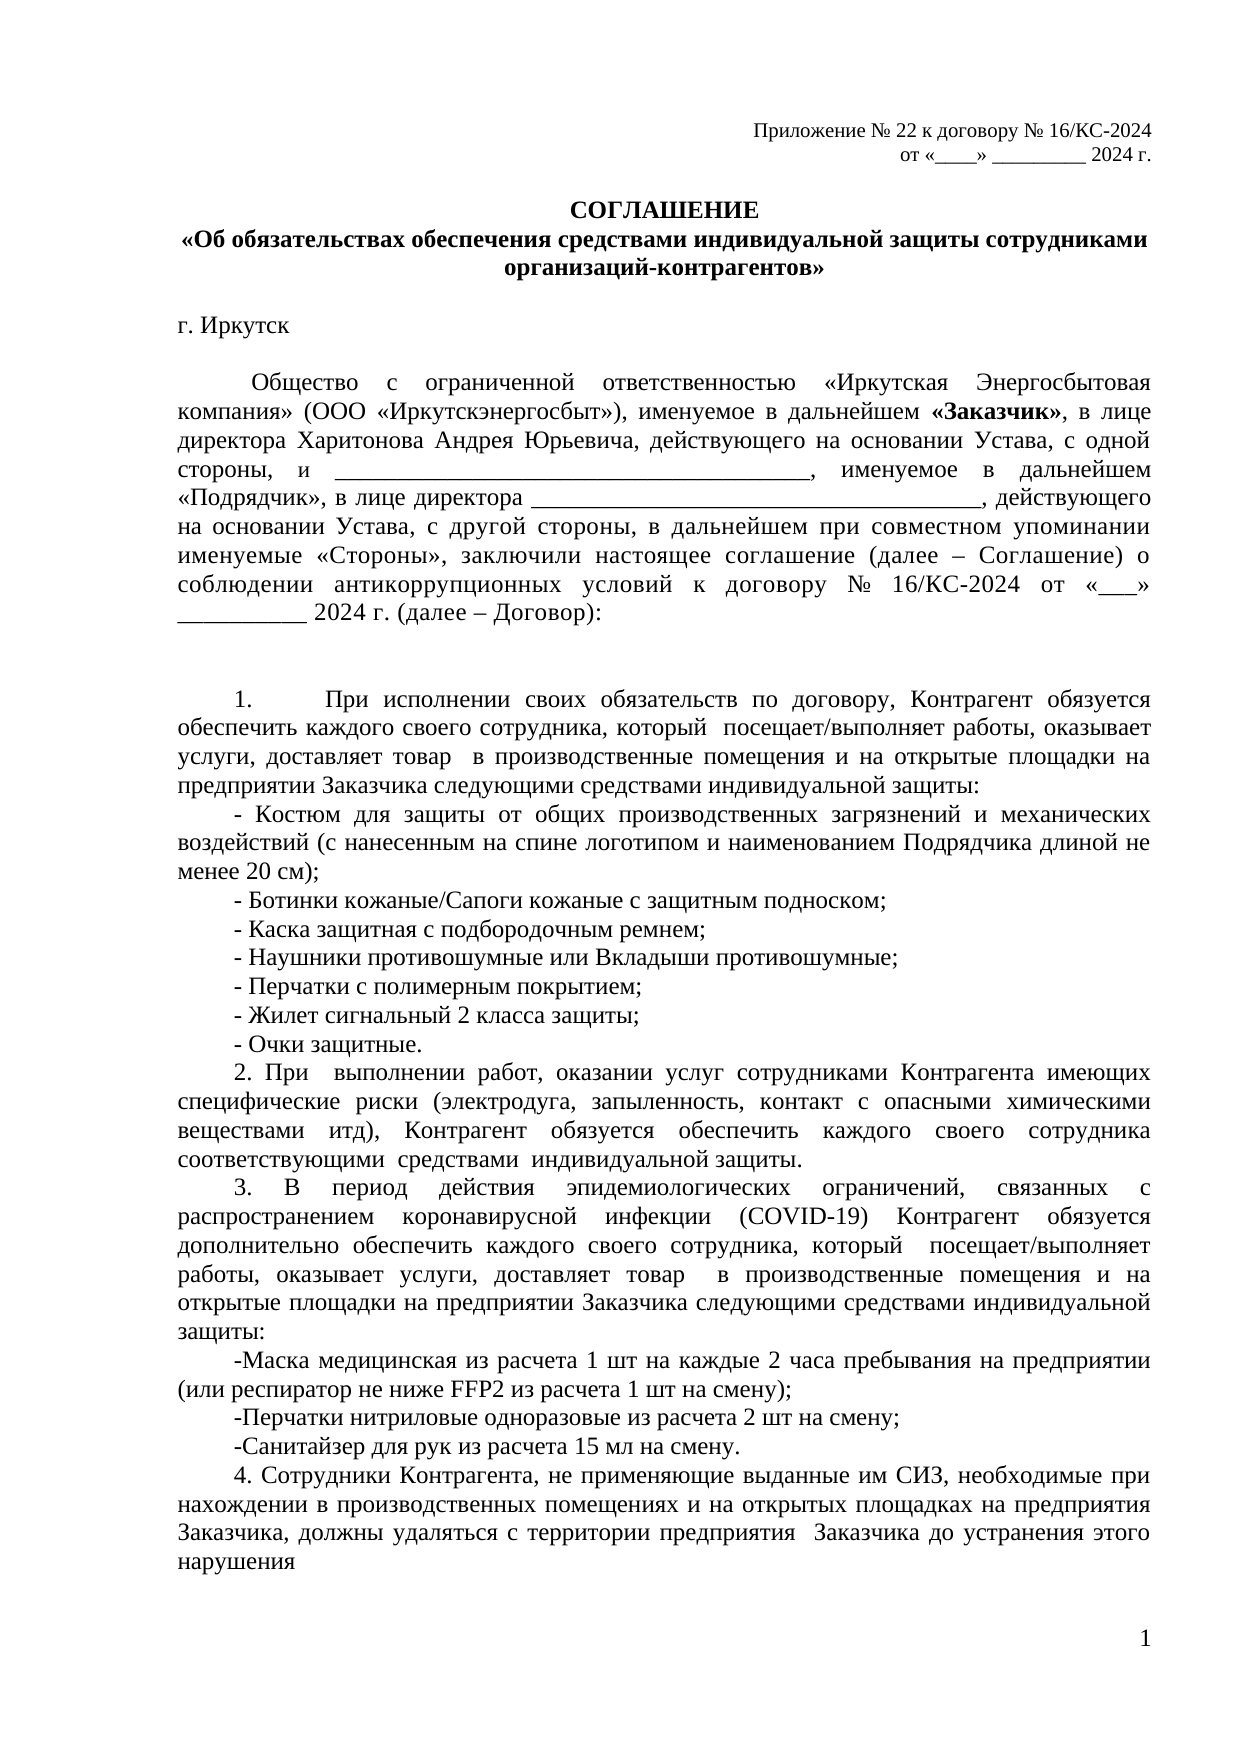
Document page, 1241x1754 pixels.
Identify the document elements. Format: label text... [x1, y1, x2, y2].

text СОГЛАШЕНИЕ [177, 195, 1152, 224]
text - Костюм для защиты от общих производственных загрязнений и механических воздействий (с нанесенным на спине логотипом и наименованием Подрядчика длиной не менее 20 см); [177, 799, 1152, 885]
text 3. В период действия эпидемиологических ограничений, связанных с распространением коронавирусной инфекции (COVID-19) Контрагент обязуется дополнительно обеспечить каждого своего сотрудника, который посещает/выполняет работы, оказывает услуги, доставляет товар в производственные помещения и на открытые площадки на предприятии Заказчика следующими средствами индивидуальной защиты: [177, 1172, 1152, 1345]
text -Перчатки нитриловые одноразовые из расчета 2 шт на смену; [177, 1402, 1152, 1431]
text г. Иркутск [177, 310, 1152, 339]
text от «____» _________ 2024 г. [177, 142, 1152, 166]
text 2. При выполнении работ, оказании услуг сотрудниками Контрагента имеющих специфические риски (электродуга, запыленность, контакт с опасными химическими веществами итд), Контрагент обязуется обеспечить каждого своего сотрудника соответствующими средствами индивидуальной защиты. [177, 1057, 1152, 1172]
text 1. При исполнении своих обязательств по договору, Контрагент обязуется обеспечить каждого своего сотрудника, который посещает/выполняет работы, оказывает услуги, доставляет товар в производственные помещения и на открытые площадки на предприятии Заказчика следующими средствами индивидуальной защиты: [177, 684, 1152, 799]
text - Очки защитные. [177, 1029, 1152, 1057]
text -Маска медицинская из расчета 1 шт на каждые 2 часа пребывания на предприятии (или респиратор не ниже FFP2 из расчета 1 шт на смену); [177, 1345, 1152, 1402]
text - Ботинки кожаные/Сапоги кожаные с защитным подноском; [177, 885, 1152, 914]
text - Жилет сигнальный 2 класса защиты; [177, 1000, 1152, 1029]
text - Перчатки с полимерным покрытием; [177, 971, 1152, 1000]
text Приложение № 22 к договору № 16/КС-2024 [177, 118, 1152, 142]
text - Наушники противошумные или Вкладыши противошумные; [177, 942, 1152, 971]
text 4. Сотрудники Контрагента, не применяющие выданные им СИЗ, необходимые при нахождении в производственных помещениях и на открытых площадках на предприятия Заказчика, должны удаляться с территории предприятия Заказчика до устранения этого нарушения [177, 1460, 1152, 1575]
text «Об обязательствах обеспечения средствами индивидуальной защиты сотрудниками организаций-контрагентов» [177, 224, 1152, 281]
text Общество с ограниченной ответственностью «Иркутская Энергосбытовая компания» (ООО «Иркутскэнергосбыт»), именуемое в дальнейшем «Заказчик», в лице директора Харитонова Андрея Юрьевича, действующего на основании Устава, с одной стороны, и ______________________________________, именуемое в дальнейшем «Подрядчик», в лице директора ____________________________________, действующего на основании Устава, с другой стороны, в дальнейшем при совместном упоминании именуемые «Стороны», заключили настоящее соглашение (далее – Соглашение) о соблюдении антикоррупционных условий к договору № 16/КС-2024 от «___» __________ 2024 г. (далее – Договор): [177, 367, 1152, 626]
text - Каска защитная с подбородочным ремнем; [177, 914, 1152, 942]
text -Санитайзер для рук из расчета 15 мл на смену. [177, 1431, 1152, 1460]
